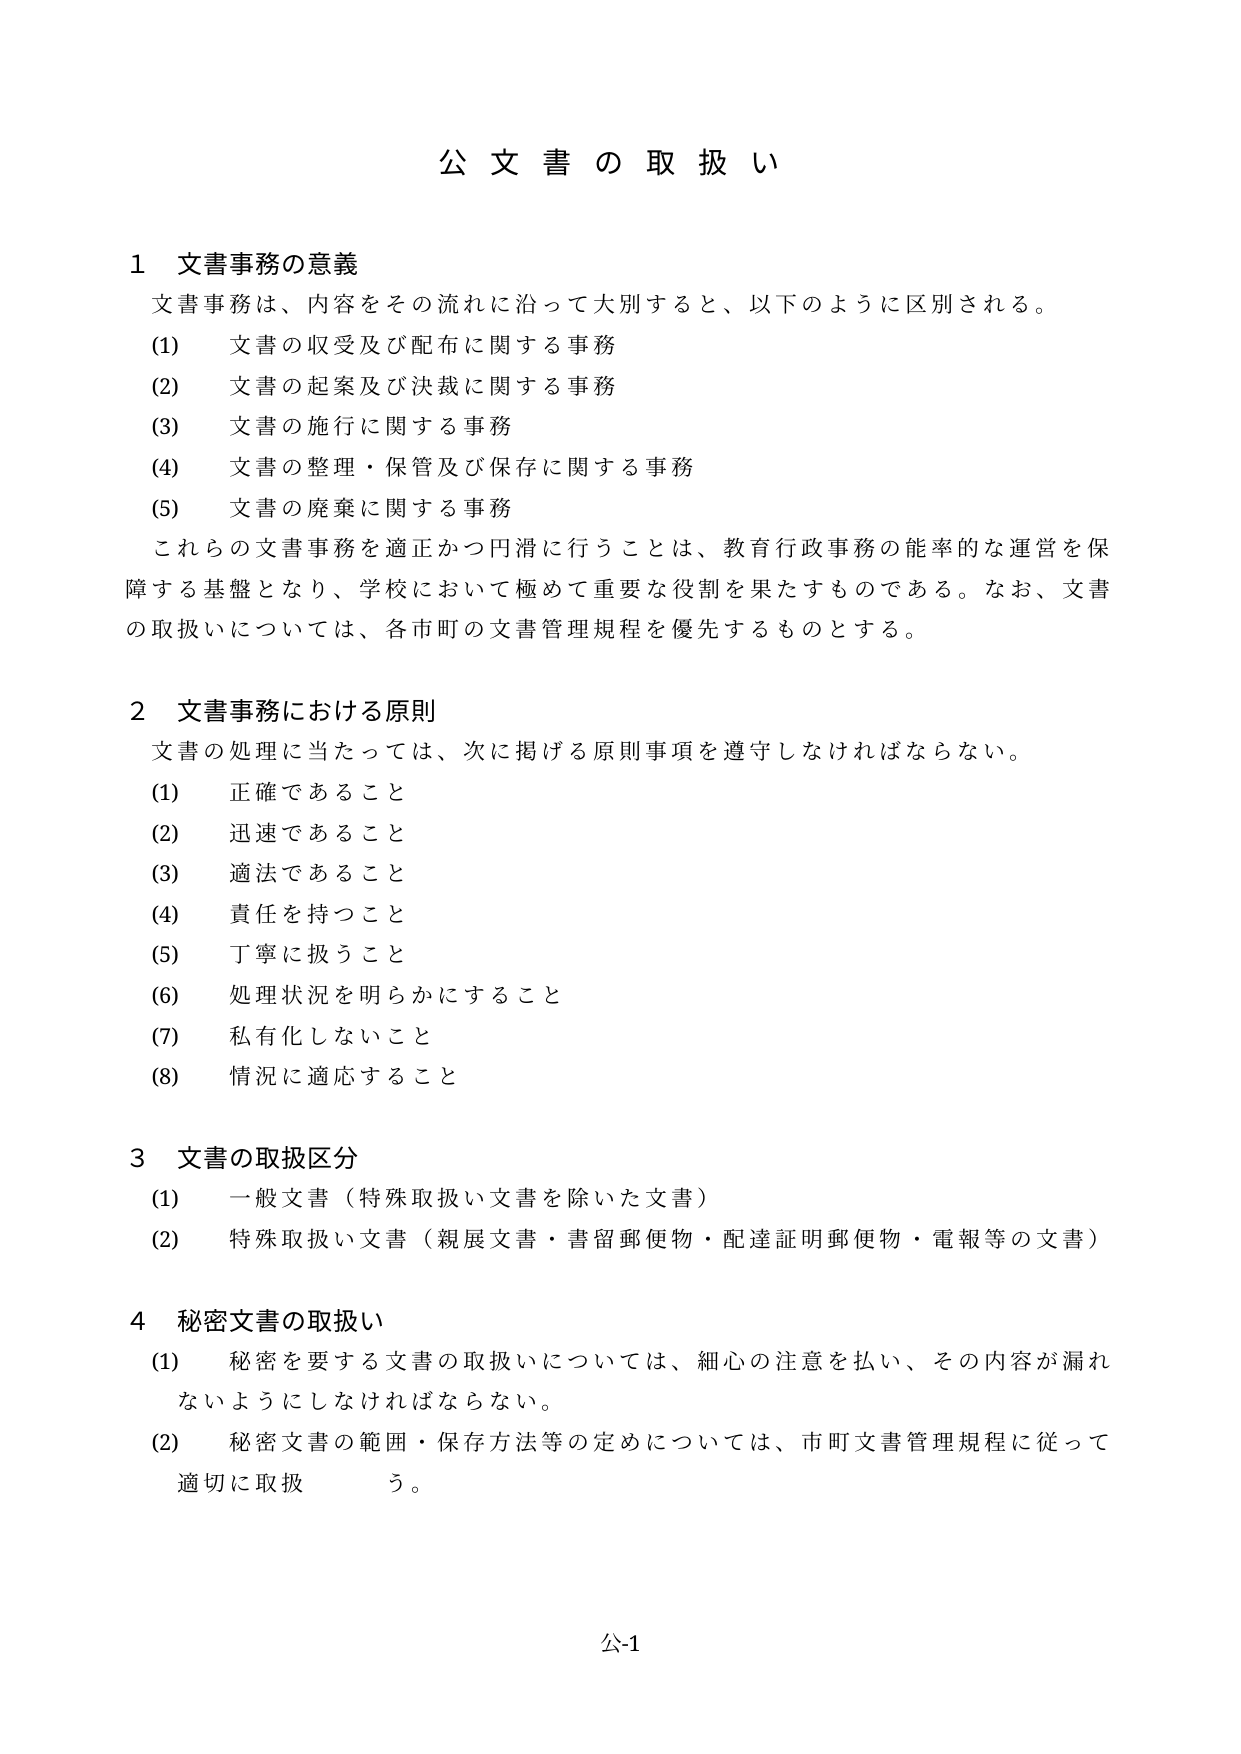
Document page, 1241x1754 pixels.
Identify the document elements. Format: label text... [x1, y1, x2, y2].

text (1) 一般文書（特殊取扱い文書を除いた文書） [125, 1177, 1115, 1217]
text (1) 正確であること [125, 771, 1115, 811]
text (5) 文書の廃棄に関する事務 [125, 486, 1115, 527]
text (4) 文書の整理・保管及び保存に関する事務 [125, 446, 1115, 486]
text (3) 文書の施行に関する事務 [125, 405, 1115, 446]
text (4) 責任を持つこと [125, 892, 1115, 933]
text (2) 特殊取扱い文書（親展文書・書留郵便物・配達証明郵便物・電報等の文書） [125, 1217, 1115, 1258]
text (7) 私有化しないこと [125, 1014, 1115, 1055]
text (2) 文書の起案及び決裁に関する事務 [125, 364, 1115, 405]
text (8) 情況に適応すること [125, 1055, 1115, 1096]
text ３ 文書の取扱区分 [125, 1136, 1115, 1177]
text 文書の処理に当たっては、次に掲げる原則事項を遵守しなければならない。 [125, 730, 1115, 771]
text １ 文書事務の意義 [125, 242, 1115, 283]
text ２ 文書事務における原則 [125, 689, 1115, 730]
text (6) 処理状況を明らかにすること [125, 974, 1115, 1014]
text 文書事務は、内容をその流れに沿って大別すると、以下のように区別される。 [125, 283, 1115, 324]
text (1) 文書の収受及び配布に関する事務 [125, 324, 1115, 364]
text 公文書の取扱い [125, 121, 1115, 202]
text (5) 丁寧に扱うこと [125, 933, 1115, 974]
text ４ 秘密文書の取扱い [125, 1299, 1115, 1339]
text これらの文書事務を適正かつ円滑に行うことは、教育行政事務の能率的な運営を保障する基盤となり、学校において極めて重要な役割を果たすものである。なお、文書の取扱いについては、各市町の文書管理規程を優先するものとする。 [125, 527, 1115, 649]
text (3) 適法であること [125, 852, 1115, 892]
text (2) 迅速であること [125, 811, 1115, 852]
text (1) 秘密を要する文書の取扱いについては、細心の注意を払い、その内容が漏れないようにしなければならない。 [148, 1339, 1115, 1421]
text (2) 秘密文書の範囲・保存方法等の定めについては、市町文書管理規程に従って適切に取扱 う。 [148, 1421, 1115, 1502]
